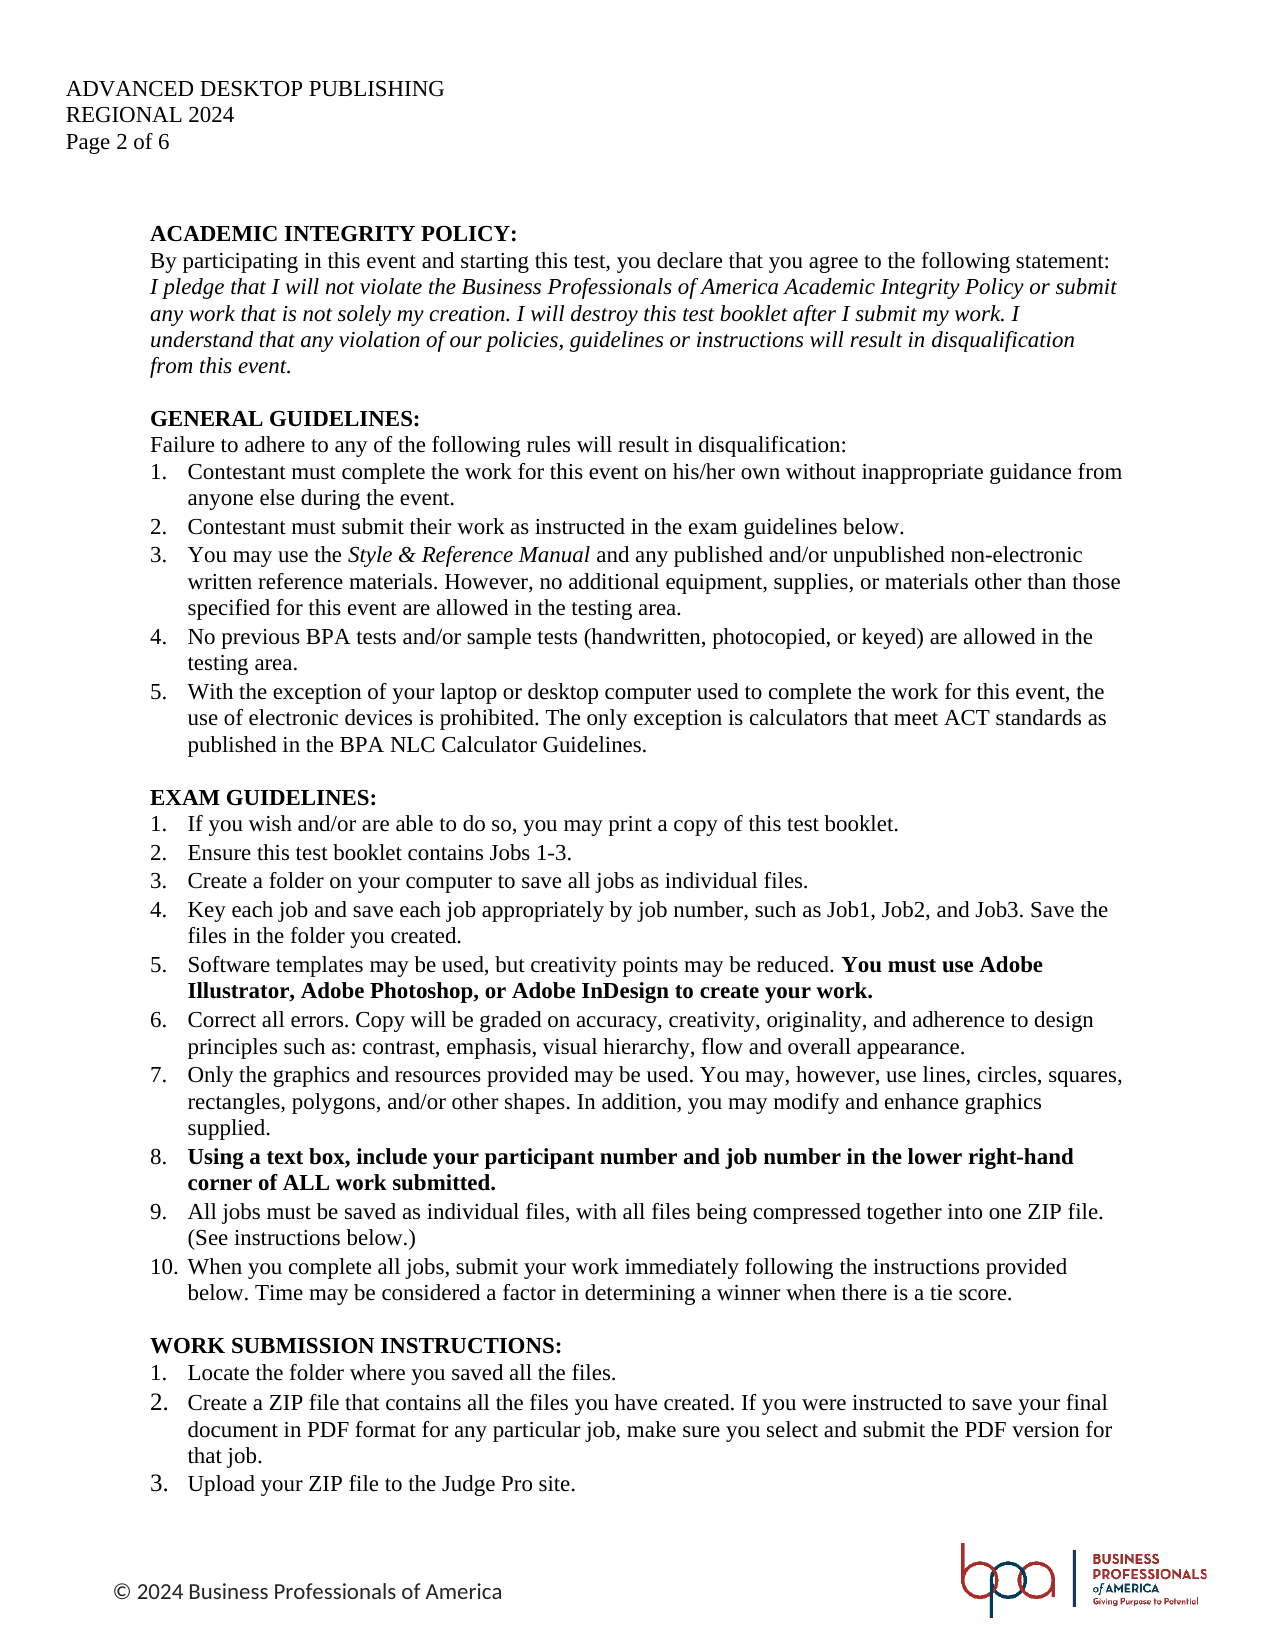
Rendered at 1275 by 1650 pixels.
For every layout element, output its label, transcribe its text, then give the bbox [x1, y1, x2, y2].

list All jobs must be saved as individual files, with all files being compressed together into one ZIP file. (See instructions below.) [150, 1198, 1125, 1251]
list With the exception of your laptop or desktop computer used to complete the work for this event, the use of electronic devices is prohibited. The only exception is calculators that meet ACT standards as published in the BPA NLC Calculator Guidelines. [150, 678, 1125, 757]
list Using a text box, include your participant number and job number in the lower right-hand corner of ALL work submitted. [150, 1143, 1125, 1196]
text ACADEMIC INTEGRITY POLICY: [150, 221, 1125, 247]
list No previous BPA tests and/or sample tests (handwritten, photocopied, or keyed) are allowed in the testing area. [150, 623, 1125, 676]
list Correct all errors. Copy will be graded on accuracy, creativity, originality, and adherence to design principles such as: contrast, emphasis, visual hierarchy, flow and overall appearance. [150, 1006, 1125, 1059]
list Ensure this test booklet contains Jobs 1-3. [150, 839, 1125, 865]
list Contestant must submit their work as instructed in the exam guidelines below. [150, 513, 1125, 539]
text EXAM GUIDELINES: [150, 783, 1125, 810]
text GENERAL GUIDELINES: [150, 405, 1125, 431]
text WORK SUBMISSION INSTRUCTIONS: [150, 1332, 1125, 1358]
list Create a ZIP file that contains all the files you have created. If you were instructed to save your final document in PDF format for any particular job, make sure you select and submit the PDF version for that job. [150, 1387, 1125, 1468]
list Key each job and save each job appropriately by job number, such as Job1, Job2, and Job3. Save the files in the folder you created. [150, 896, 1125, 949]
list Locate the folder where you saved all the files. [150, 1358, 1125, 1385]
list Software templates may be used, but creativity points may be reduced. You must use Adobe Illustrator, Adobe Photoshop, or Adobe InDesign to create your work. [150, 951, 1125, 1004]
list You may use the Style & Reference Manual and any published and/or unpublished non-electronic written reference materials. However, no additional equipment, supplies, or materials other than those specified for this event are allowed in the testing area. [150, 542, 1125, 621]
list Upload your ZIP file to the Judge Pro site. [150, 1468, 1125, 1497]
text By participating in this event and starting this test, you declare that you agree to the following statement: [150, 247, 1125, 273]
text Failure to adhere to any of the following rules will result in disqualification: [150, 431, 1125, 458]
list Only the graphics and resources provided may be used. You may, however, use lines, circles, squares, rectangles, polygons, and/or other shapes. In addition, you may modify and enhance graphics supplied. [150, 1061, 1125, 1141]
list Create a folder on your computer to save all jobs as individual files. [150, 867, 1125, 894]
text I pledge that I will not violate the Business Professionals of America Academic Integrity Policy or submit any work that is not solely my creation. I will destroy this test booklet after I submit my work. I understand that any violation of our policies, guidelines or instructions will result in disqualification from this event. [150, 273, 1125, 379]
list Contestant must complete the work for this event on his/her own without inappropriate guidance from anyone else during the event. [150, 458, 1125, 510]
list If you wish and/or are able to do so, you may print a copy of this test booklet. [150, 810, 1125, 836]
picture [961, 1543, 1207, 1618]
list When you complete all jobs, submit your work immediately following the instructions provided below. Time may be considered a factor in determining a winner when there is a tie score. [150, 1253, 1125, 1306]
